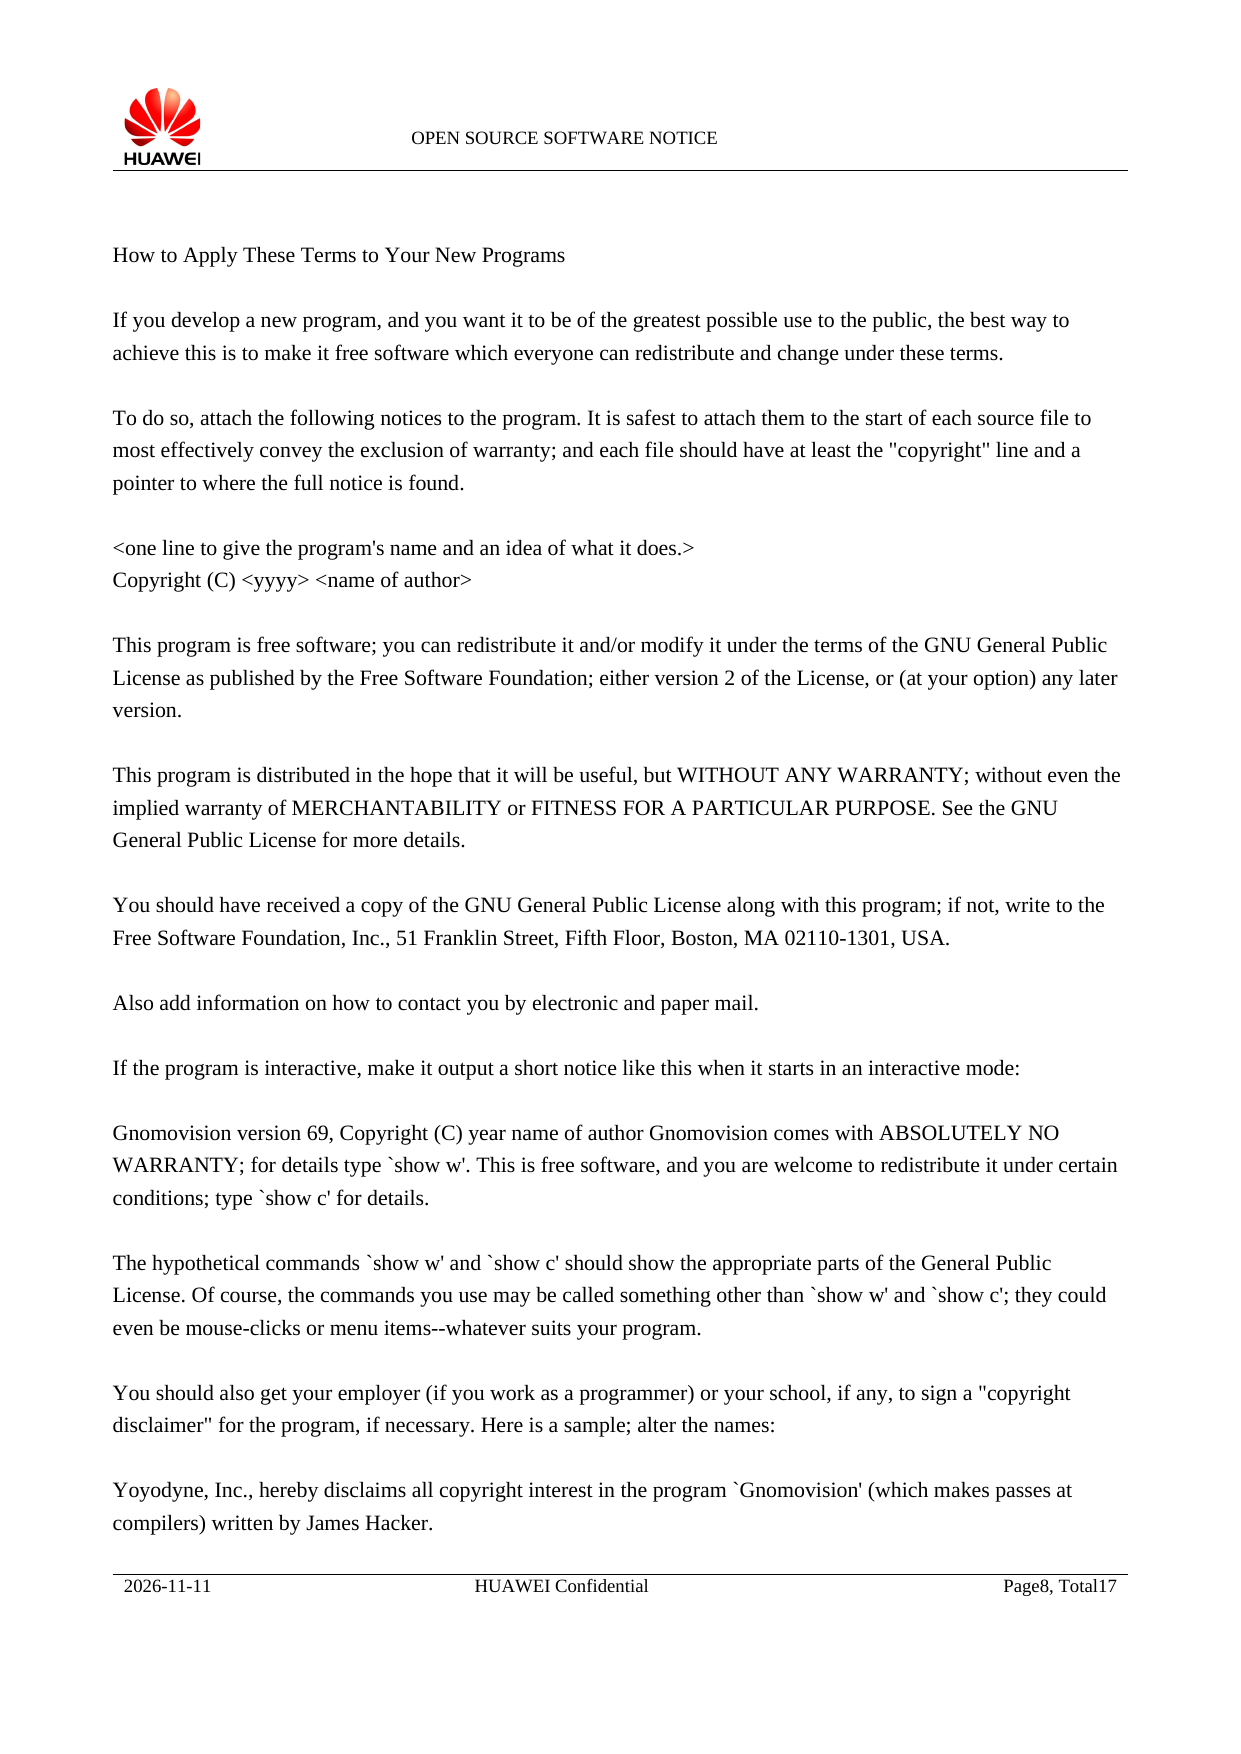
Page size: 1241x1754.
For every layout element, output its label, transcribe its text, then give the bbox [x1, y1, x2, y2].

picture [124, 88, 201, 165]
